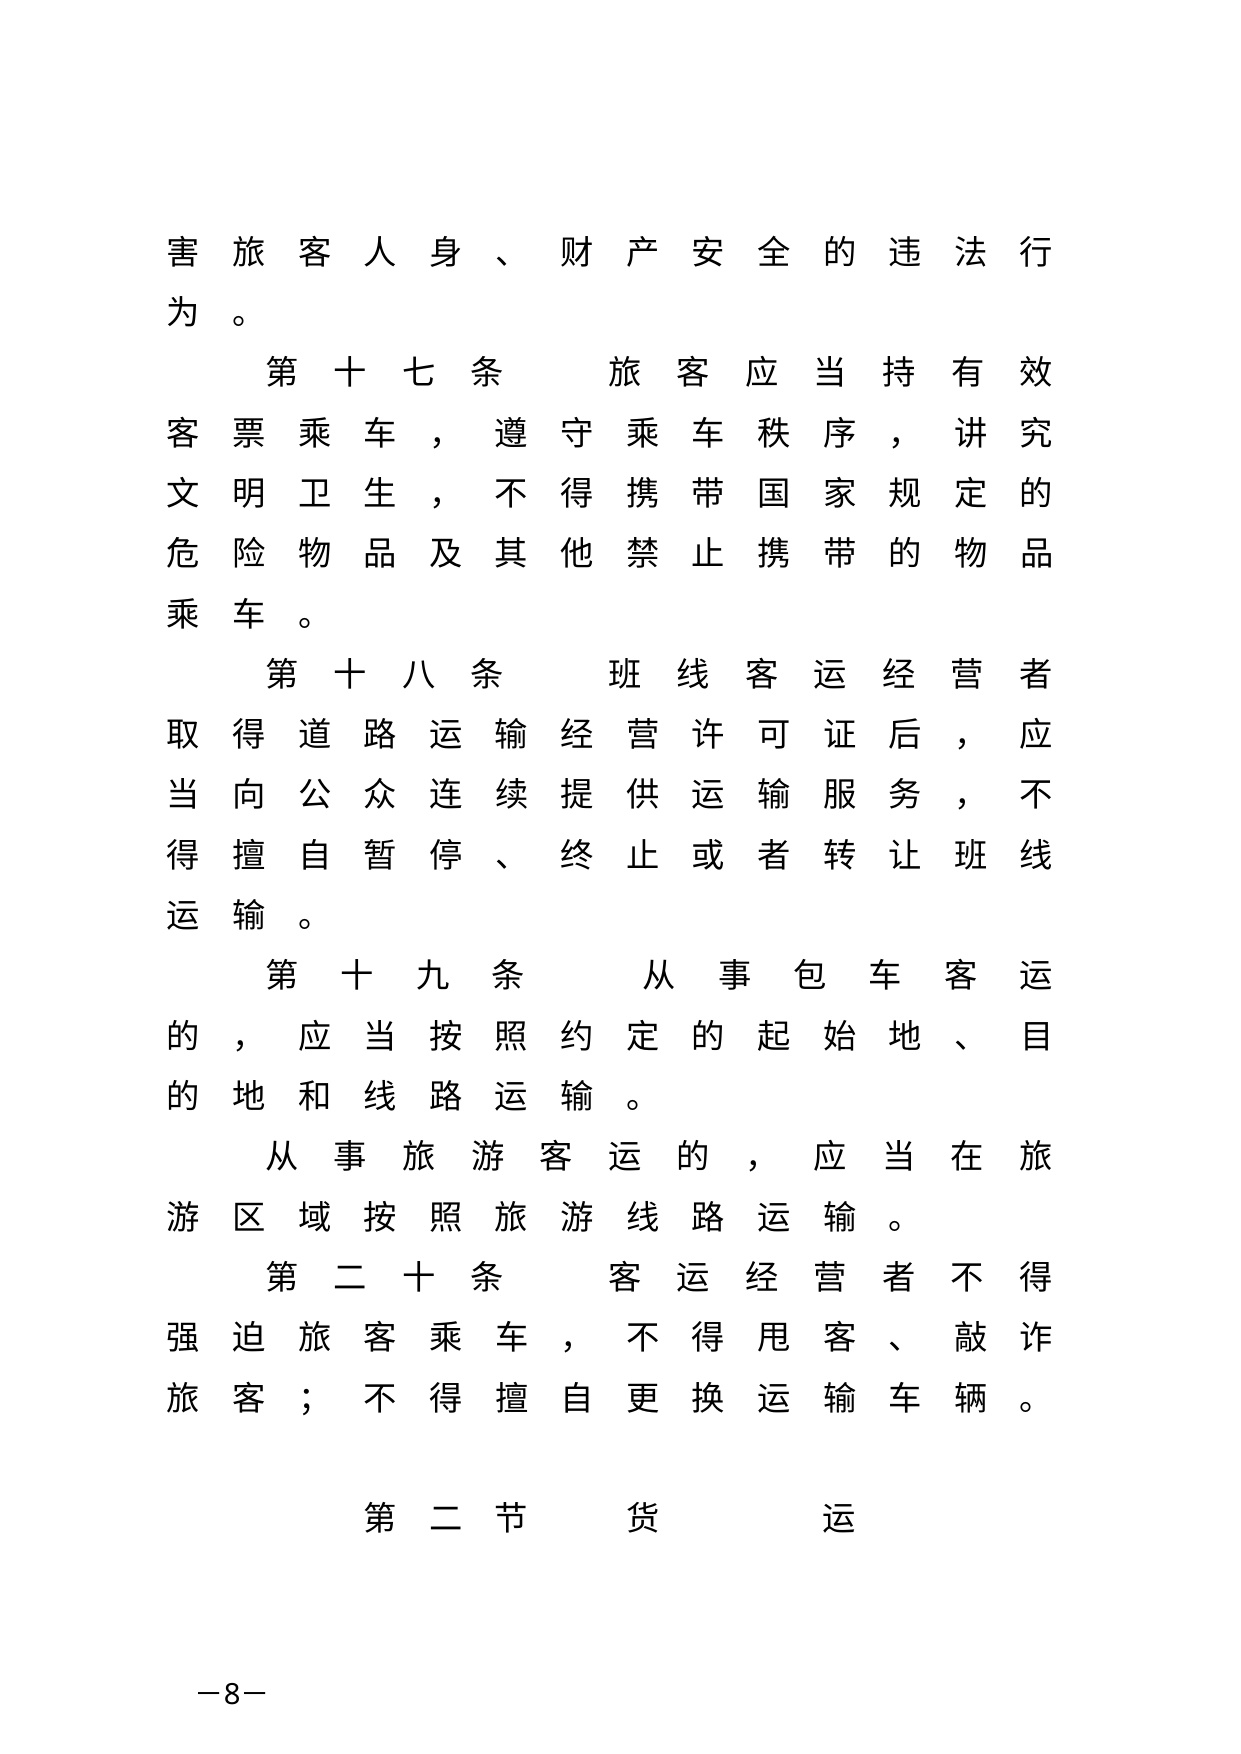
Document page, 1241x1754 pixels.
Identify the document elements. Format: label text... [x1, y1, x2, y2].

text 第二十条 客运经营者不得强迫旅客乘车，不得甩客、敲诈旅客；不得擅自更换运输车辆。 [167, 1245, 1085, 1426]
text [167, 219, 1085, 340]
text 第十九条 从事包车客运的，应当按照约定的起始地、目的地和线路运输。 [167, 943, 1085, 1124]
text 第十八条 班线客运经营者取得道路运输经营许可证后，应当向公众连续提供运输服务，不得擅自暂停、终止或者转让班线运输。 [167, 642, 1085, 943]
text 第十七条 旅客应当持有效客票乘车，遵守乘车秩序，讲究文明卫生，不得携带国家规定的危险物品及其他禁止携带的物品乘车。 [167, 340, 1085, 642]
text 第二节 货 运 [167, 1486, 1085, 1546]
text 从事旅游客运的，应当在旅游区域按照旅游线路运输。 [167, 1124, 1085, 1245]
